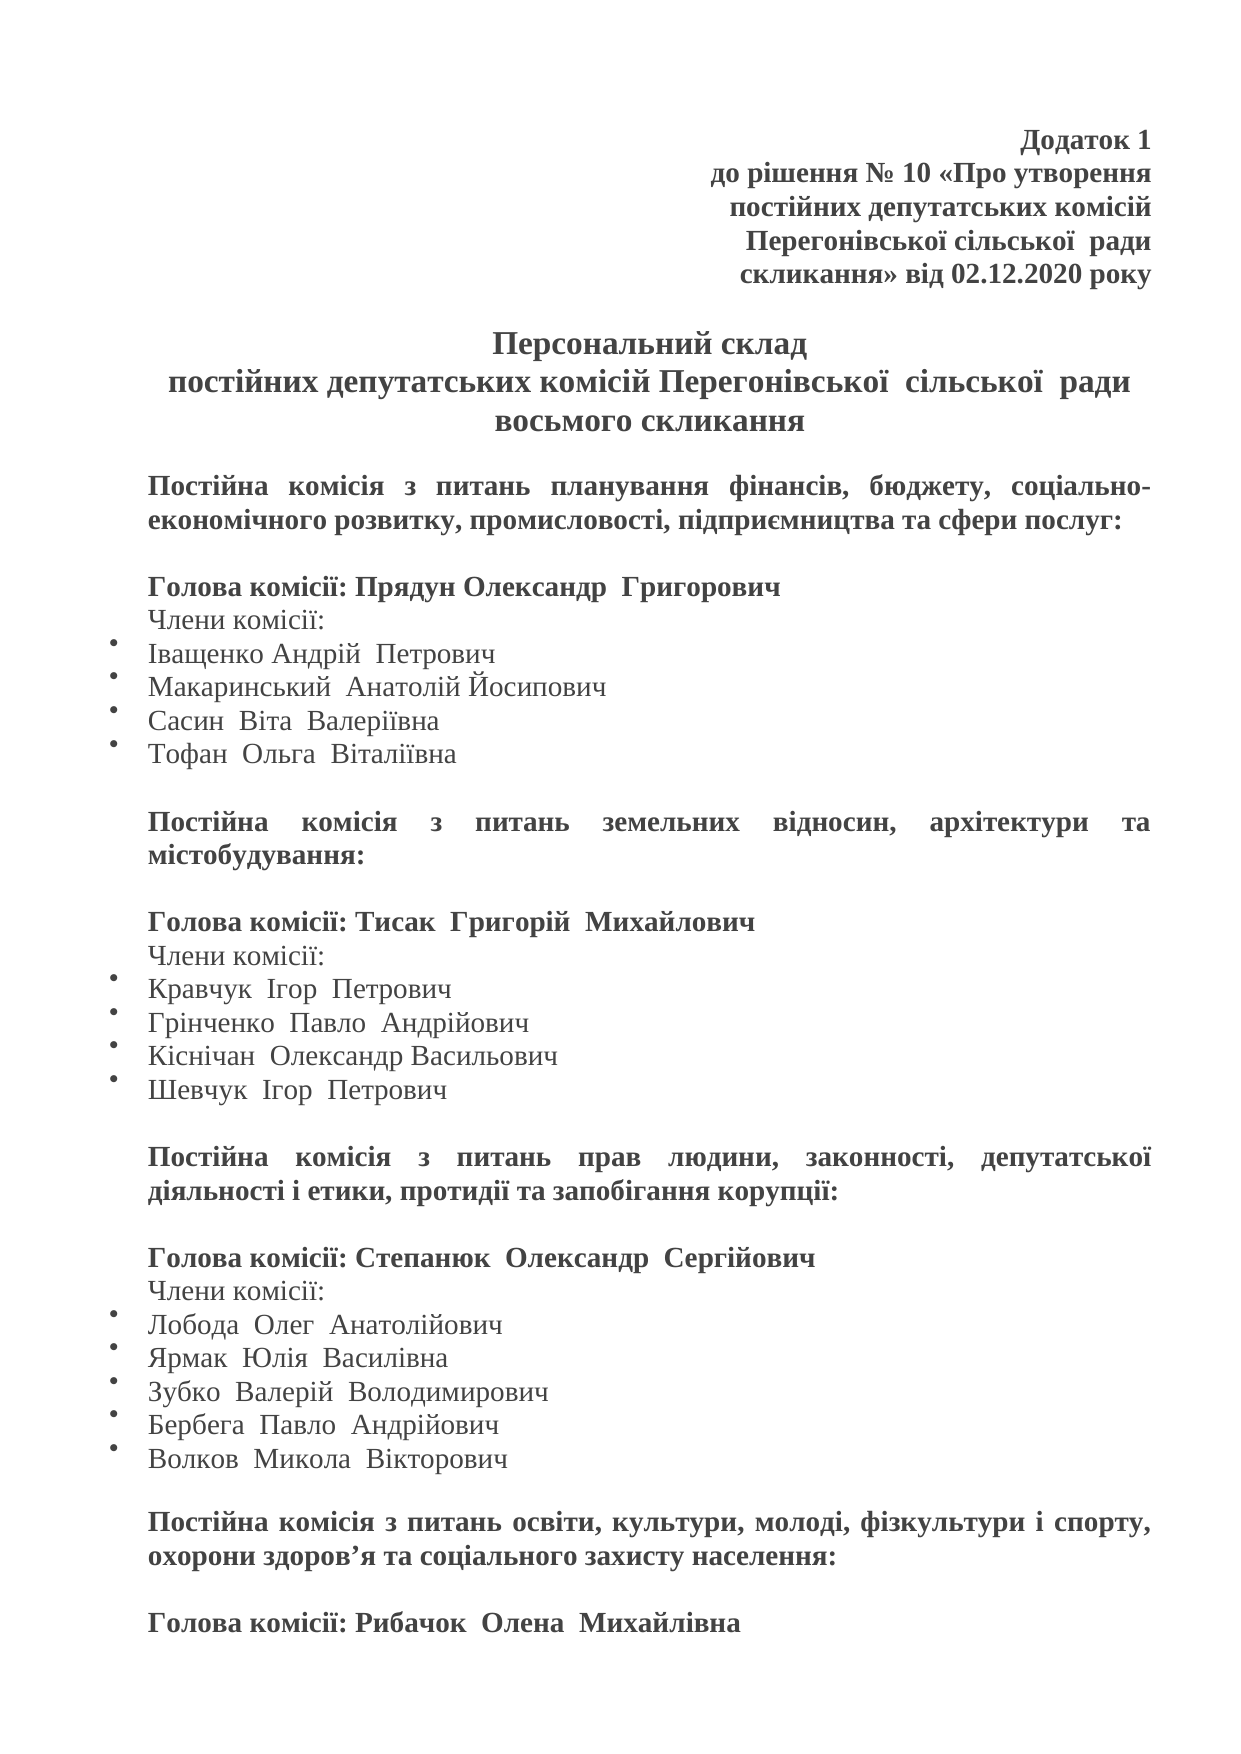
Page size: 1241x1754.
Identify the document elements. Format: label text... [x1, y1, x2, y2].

list Тофан Ольга Віталіївна [110, 737, 1152, 770]
list Кіснічан Олександр Васильович [110, 1038, 1152, 1072]
list Шевчук Ігор Петрович [110, 1072, 1152, 1106]
text Персональний склад [148, 323, 1152, 362]
text Додаток 1 [148, 122, 1152, 156]
text постійних депутатських комісій Перегонівської сільської ради восьмого скликання [148, 362, 1152, 438]
text Члени комісії: [148, 602, 1152, 636]
text постійних депутатських комісій [148, 189, 1152, 223]
list Іващенко Андрій Петрович [110, 636, 1152, 669]
list Грінченко Павло Андрійович [110, 1005, 1152, 1038]
list Кравчук Ігор Петрович [110, 971, 1152, 1005]
text Постійна комісія з питань прав людини, законності, депутатської діяльності і етики, протидії та запобігання корупції: [148, 1139, 1152, 1206]
text Члени комісії: [148, 1273, 1152, 1307]
list Волков Микола Вікторович [110, 1441, 1152, 1474]
text Постійна комісія з питань освіти, культури, молоді, фізкультури і спорту, охорони здоров’я та соціального захисту населення: [148, 1504, 1152, 1571]
list Ярмак Юлія Василівна [110, 1340, 1152, 1374]
text Члени комісії: [148, 938, 1152, 971]
list Бербега Павло Андрійович [110, 1407, 1152, 1441]
list Сасин Віта Валеріївна [110, 703, 1152, 737]
text Постійна комісія з питань планування фінансів, бюджету, соціально-економічного розвитку, промисловості, підприємництва та сфери послуг: [148, 468, 1152, 535]
text Голова комісії: Тисак Григорій Михайлович [148, 904, 1152, 938]
text Голова комісії: Степанюк Олександр Сергійович [148, 1240, 1152, 1273]
text до рішення № 10 «Про утворення [148, 156, 1152, 189]
text Голова комісії: Рибачок Олена Михайлівна [148, 1605, 1152, 1638]
text Постійна комісія з питань земельних відносин, архітектури та містобудування: [148, 804, 1152, 871]
text Голова комісії: Прядун Олександр Григорович [148, 569, 1152, 602]
text скликання» від 02.12.2020 року [148, 256, 1152, 290]
list Лобода Олег Анатолійович [110, 1307, 1152, 1340]
list Макаринський Анатолій Йосипович [110, 669, 1152, 703]
list Зубко Валерій Володимирович [110, 1374, 1152, 1407]
text Перегонівської сільської ради [148, 223, 1152, 256]
